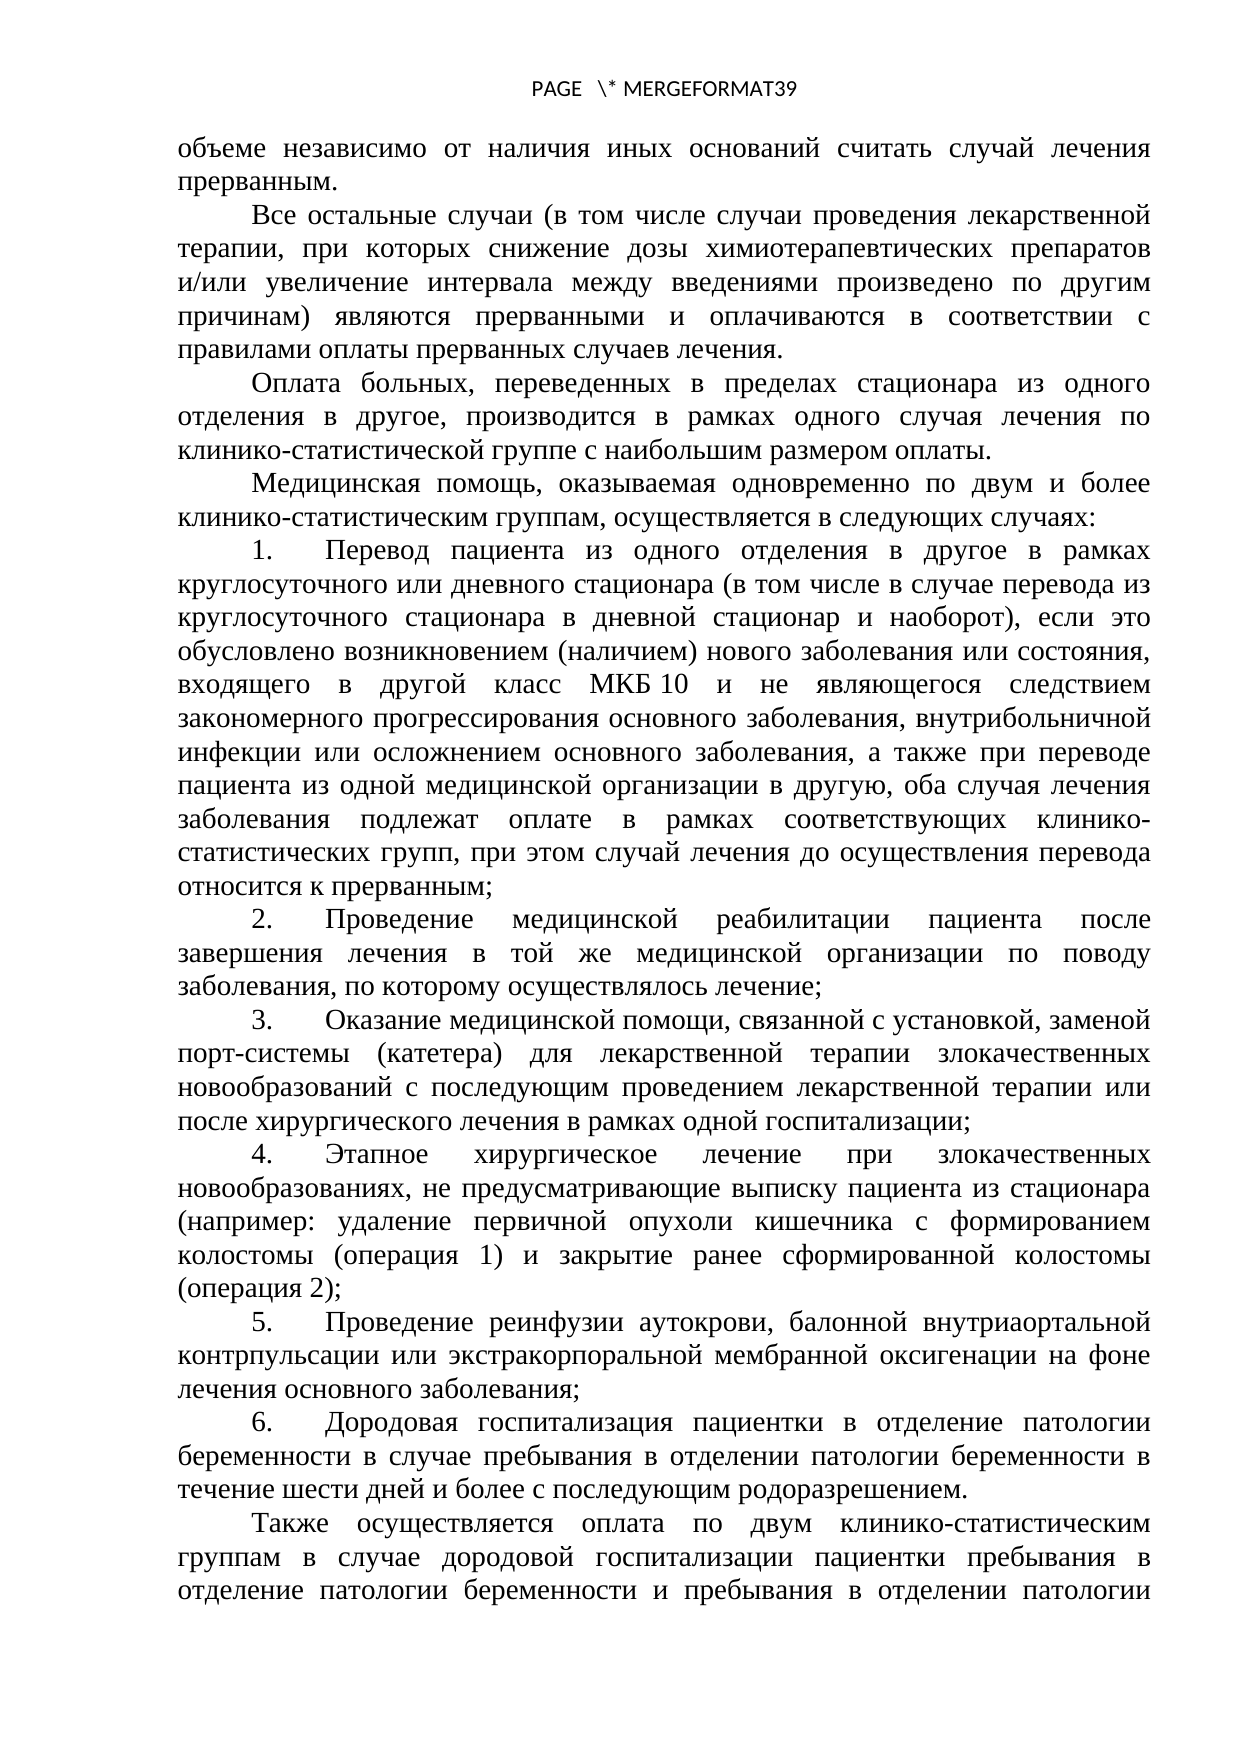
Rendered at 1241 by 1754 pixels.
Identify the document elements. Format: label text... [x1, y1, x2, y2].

list Проведение реинфузии аутокрови, балонной внутриаортальной контрпульсации или экстракорпоральной мембранной оксигенации на фоне лечения основного заболевания; [177, 1304, 1152, 1404]
list Этапное хирургическое лечение при злокачественных новообразованиях, не предусматривающие выписку пациента из стационара (например: удаление первичной опухоли кишечника с формированием колостомы (операция 1) и закрытие ранее сформированной колостомы (операция 2); [177, 1136, 1152, 1304]
list Проведение медицинской реабилитации пациента после завершения лечения в той же медицинской организации по поводу заболевания, по которому осуществлялось лечение; [177, 901, 1152, 1002]
text Все остальные случаи (в том числе случаи проведения лекарственной терапии, при которых снижение дозы химиотерапевтических препаратов и/или увеличение интервала между введениями произведено по другим причинам) являются прерванными и оплачиваются в соответствии с правилами оплаты прерванных случаев лечения. [177, 197, 1152, 365]
text Оплата больных, переведенных в пределах стационара из одного отделения в другое, производится в рамках одного случая лечения по клинико-статистической группе с наибольшим размером оплаты. [177, 365, 1152, 465]
list Оказание медицинской помощи, связанной с установкой, заменой порт-системы (катетера) для лекарственной терапии злокачественных новообразований с последующим проведением лекарственной терапии или после хирургического лечения в рамках одной госпитализации; [177, 1002, 1152, 1136]
text Медицинская помощь, оказываемая одновременно по двум и более клинико-статистическим группам, осуществляется в следующих случаях: [177, 465, 1152, 532]
list Перевод пациента из одного отделения в другое в рамках круглосуточного или дневного стационара (в том числе в случае перевода из круглосуточного стационара в дневной стационар и наоборот), если это обусловлено возникновением (наличием) нового заболевания или состояния, входящего в другой класс МКБ 10 и не являющегося следствием закономерного прогрессирования основного заболевания, внутрибольничной инфекции или осложнением основного заболевания, а также при переводе пациента из одной медицинской организации в другую, оба случая лечения заболевания подлежат оплате в рамках соответствующих клинико-статистических групп, при этом случай лечения до осуществления перевода относится к прерванным; [177, 532, 1152, 901]
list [177, 1505, 1152, 1606]
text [177, 130, 1152, 197]
list Дородовая госпитализация пациентки в отделение патологии беременности в случае пребывания в отделении патологии беременности в течение шести дней и более с последующим родоразрешением. [177, 1404, 1152, 1505]
